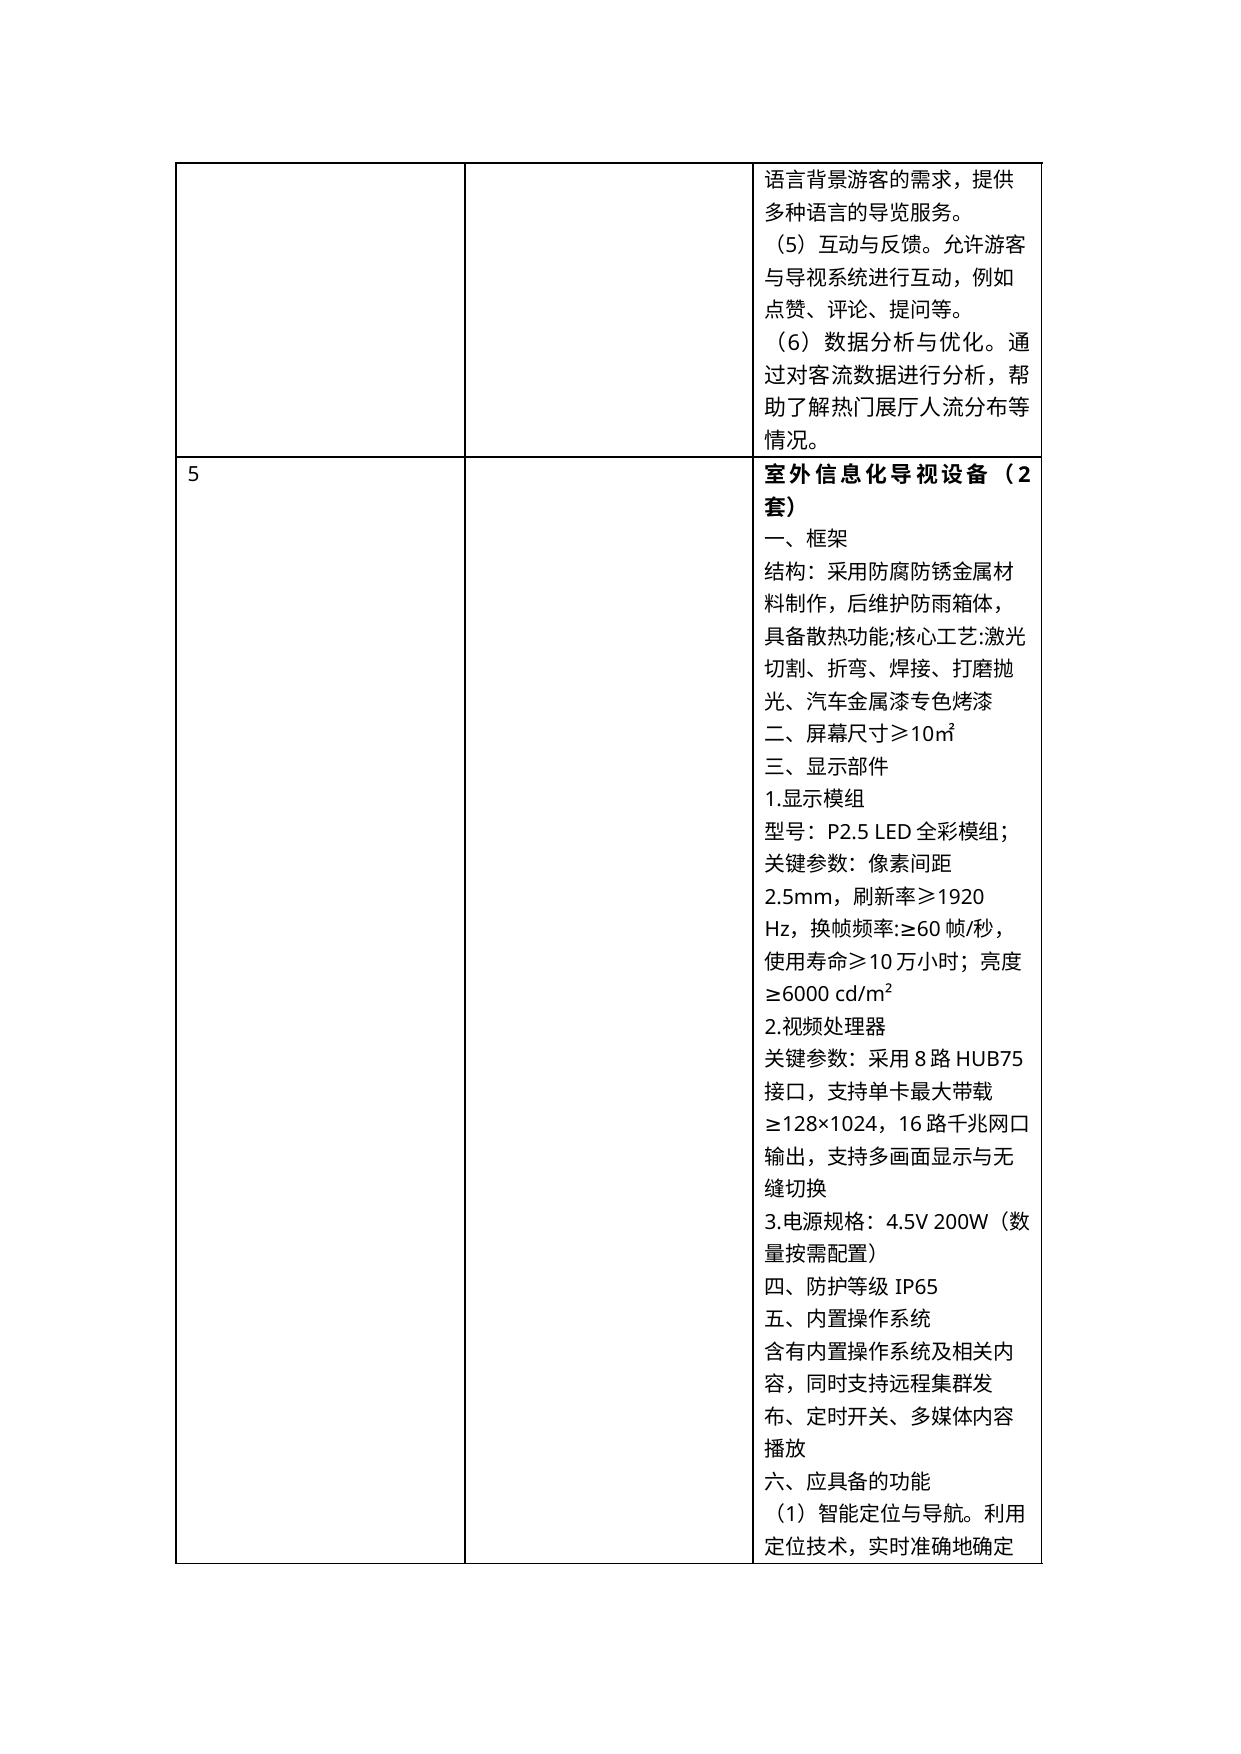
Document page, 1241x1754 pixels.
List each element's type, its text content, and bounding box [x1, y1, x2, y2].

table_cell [754, 458, 1041, 1563]
table_cell 5 [177, 458, 464, 1563]
table_cell 4 [177, 164, 464, 456]
table_cell [466, 164, 752, 456]
table_cell [466, 458, 752, 1563]
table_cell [754, 164, 1041, 456]
